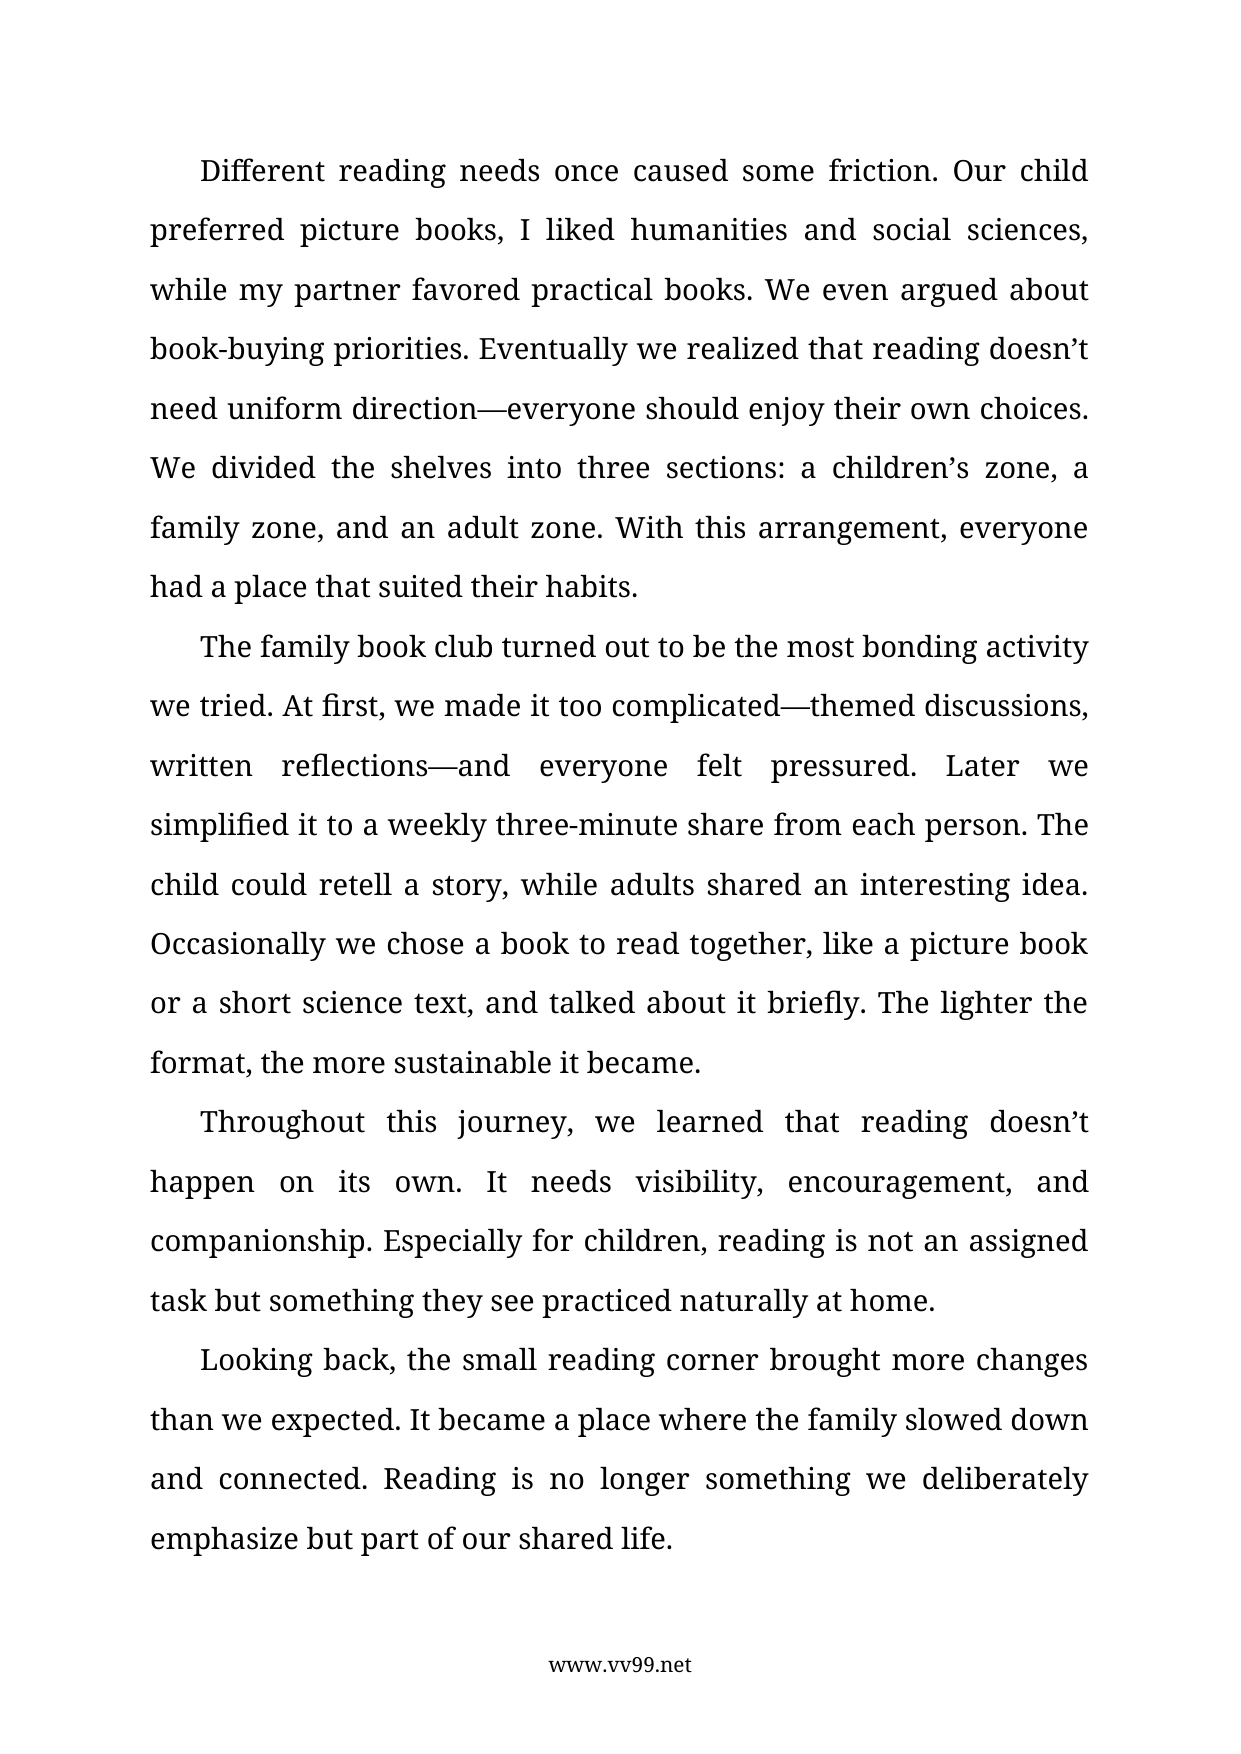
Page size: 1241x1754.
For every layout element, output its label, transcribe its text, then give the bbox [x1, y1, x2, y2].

text Different reading needs once caused some friction. Our child preferred picture books, I liked humanities and social sciences, while my partner favored practical books. We even argued about book-buying priorities. Eventually we realized that reading doesn’t need uniform direction—everyone should enjoy their own choices. We divided the shelves into three sections: a children’s zone, a family zone, and an adult zone. With this arrangement, everyone had a place that suited their habits. [150, 150, 1090, 606]
text Looking back, the small reading corner brought more changes than we expected. It became a place where the family slowed down and connected. Reading is no longer something we deliberately emphasize but part of our shared life. [150, 1339, 1090, 1558]
text The family book club turned out to be the most bonding activity we tried. At first, we made it too complicated—themed discussions, written reflections—and everyone felt pressured. Later we simplified it to a weekly three-minute share from each person. The child could retell a story, while adults shared an interesting idea. Occasionally we chose a book to read together, like a picture book or a short science text, and talked about it briefly. The lighter the format, the more sustainable it became. [150, 626, 1090, 1082]
text Throughout this journey, we learned that reading doesn’t happen on its own. It needs visibility, encouragement, and companionship. Especially for children, reading is not an assigned task but something they see practiced naturally at home. [150, 1102, 1090, 1320]
